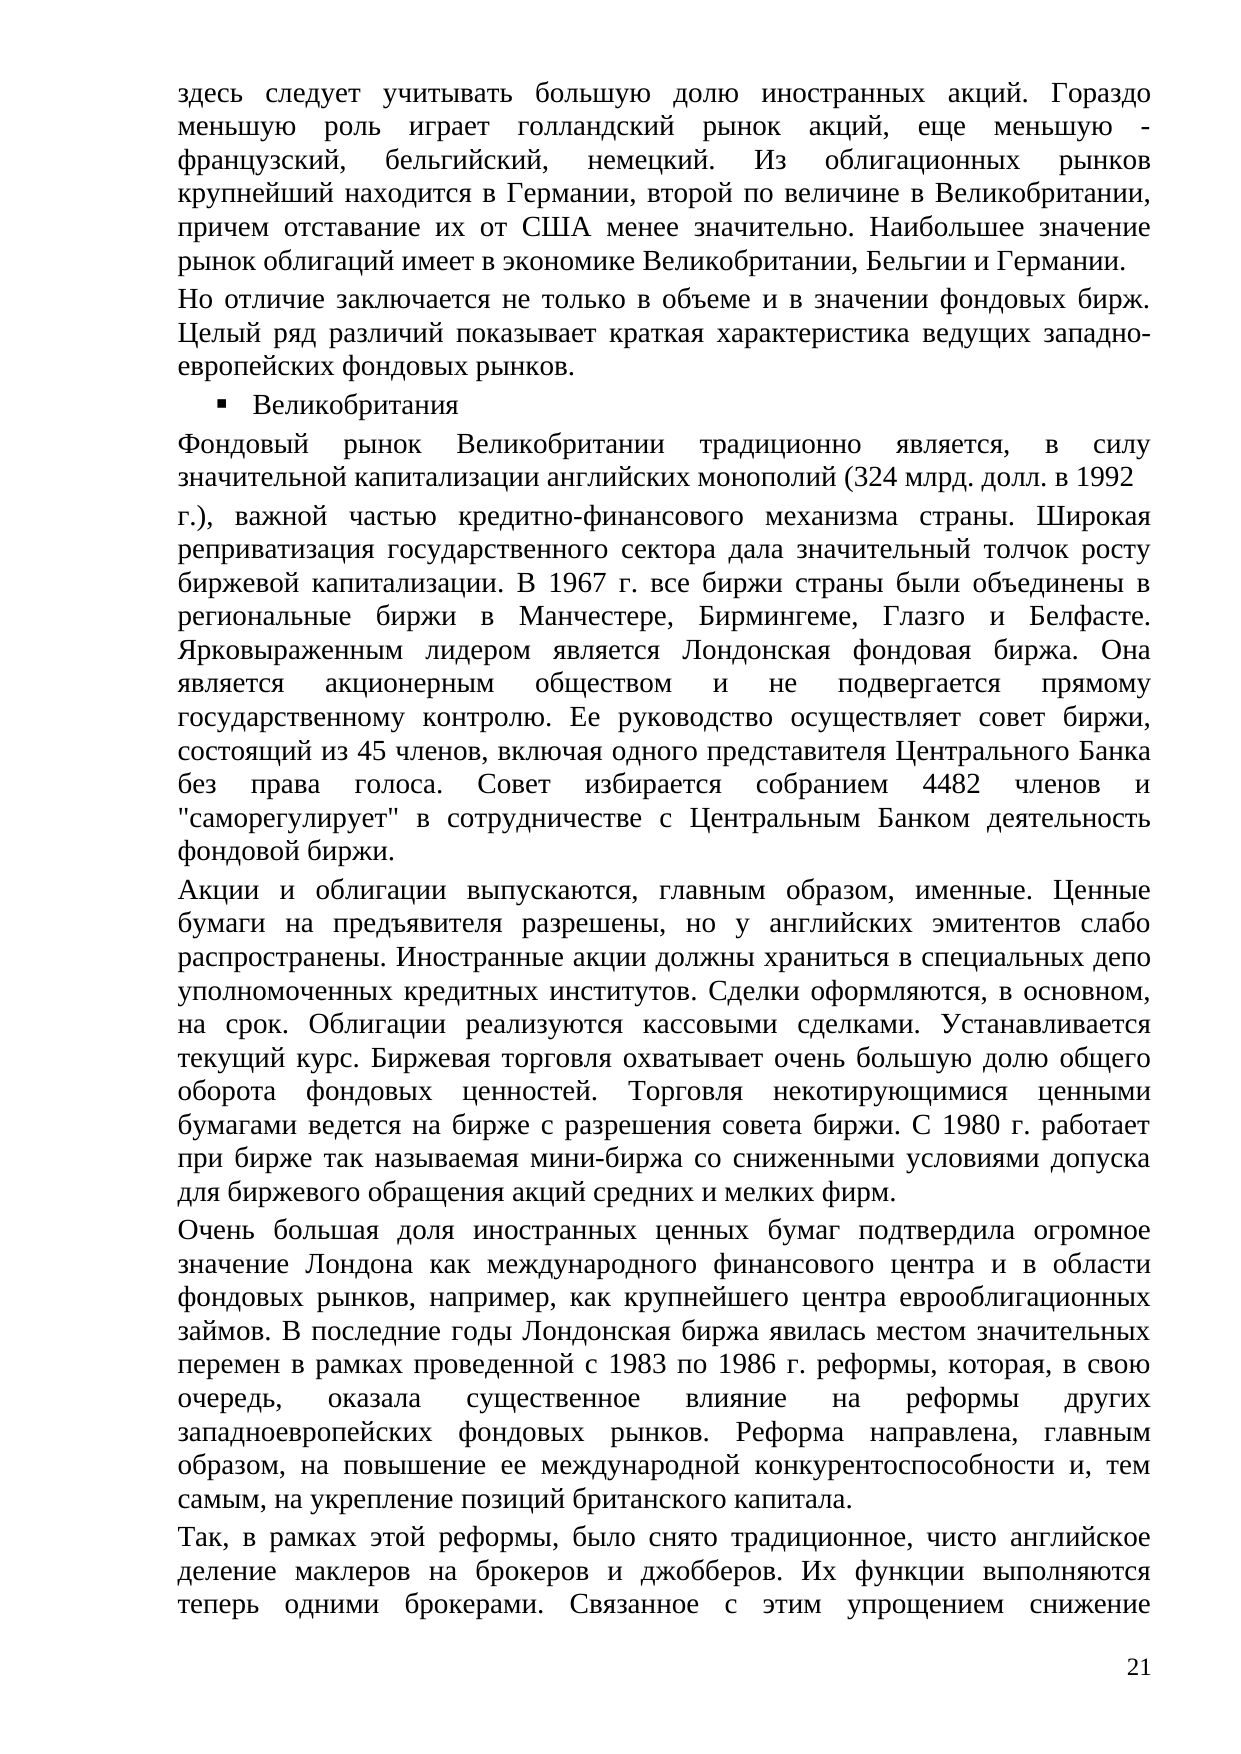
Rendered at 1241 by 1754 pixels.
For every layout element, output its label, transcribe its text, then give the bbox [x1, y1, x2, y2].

text Очень большая доля иностранных ценных бумаг подтвердила огромное значение Лондона как международного финансового центра и в области фондовых рынков, например, как крупнейшего центра еврооблигационных займов. В последние годы Лондонская биржа явилась местом значительных перемен в рамках проведенной с 1983 по 1986 г. реформы, которая, в свою очередь, оказала существенное влияние на реформы других западноевропейских фондовых рынков. Реформа направлена, главным образом, на повышение ее международной конкурентоспособности и, тем самым, на укрепление позиций британского капитала. [177, 1212, 1152, 1514]
text Но отличие заключается не только в объеме и в значении фондовых бирж. Целый ряд различий показывает краткая характеристика ведущих западно-европейских фондовых рынков. [177, 281, 1152, 382]
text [177, 1519, 1152, 1620]
text г.), важной частью кредитно-финансового механизма страны. Широкая реприватизация государственного сектора дала значительный толчок росту биржевой капитализации. В 1967 г. все биржи страны были объединены в региональные биржи в Манчестере, Бирмингеме, Глазго и Белфасте. Ярковыраженным лидером является Лондонская фондовая биржа. Она является акционерным обществом и не подвергается прямому государственному контролю. Ее руководство осуществляет совет биржи, состоящий из 45 членов, включая одного представителя Центрального Банка без права голоса. Совет избирается собранием 4482 членов и "саморегулирует" в сотрудничестве с Центральным Банком деятельность фондовой биржи. [177, 498, 1152, 867]
text Фондовый рынок Великобритании традиционно является, в силу значительной капитализации английских монополий (324 млрд. долл. в 1992 [177, 426, 1152, 493]
text Акции и облигации выпускаются, главным образом, именные. Ценные бумаги на предъявителя разрешены, но у английских эмитентов слабо распространены. Иностранные акции должны храниться в специальных депо уполномоченных кредитных институтов. Сделки оформляются, в основном, на срок. Облигации реализуются кассовыми сделками. Устанавливается текущий курс. Биржевая торговля охватывает очень большую долю общего оборота фондовых ценностей. Торговля некотирующимися ценными бумагами ведется на бирже с разрешения совета биржи. С 1980 г. работает при бирже так называемая мини-биржа со сниженными условиями допуска для биржевого обращения акций средних и мелких фирм. [177, 872, 1152, 1207]
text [177, 75, 1152, 276]
list Великобритания [215, 387, 1152, 421]
